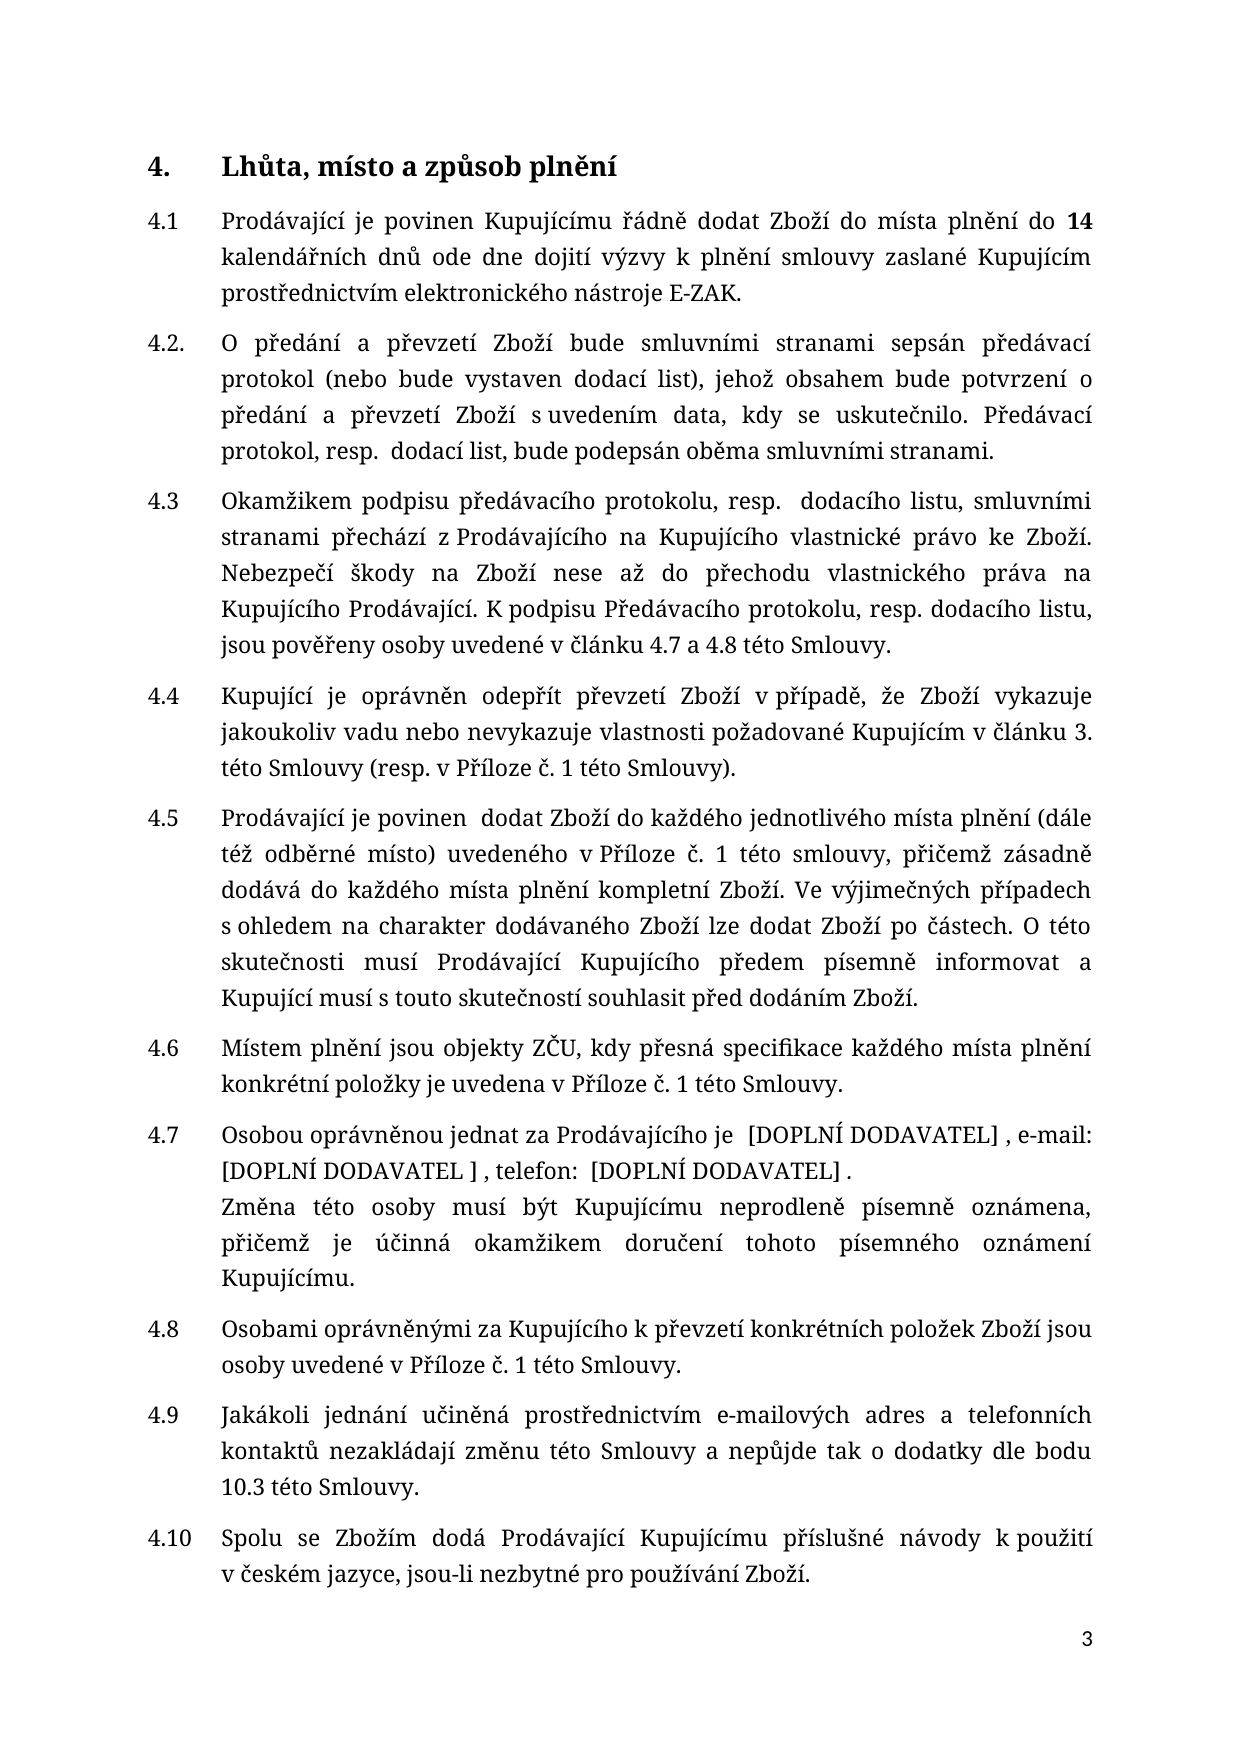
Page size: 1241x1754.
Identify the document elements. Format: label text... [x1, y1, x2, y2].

text 4.2. O předání a převzetí Zboží bude smluvními stranami sepsán předávací protokol (nebo bude vystaven dodací list), jehož obsahem bude potvrzení o předání a převzetí Zboží s uvedením data, kdy se uskutečnilo. Předávací protokol, resp. dodací list, bude podepsán oběma smluvními stranami. [148, 327, 1093, 466]
text 4.1 Prodávající je povinen Kupujícímu řádně dodat Zboží do místa plnění do 14 kalendářních dnů ode dne dojití výzvy k plnění smlouvy zaslané Kupujícím prostřednictvím elektronického nástroje E-ZAK. [148, 204, 1093, 308]
text 4.6 Místem plnění jsou objekty ZČU, kdy přesná specifikace každého místa plnění konkrétní položky je uvedena v Příloze č. 1 této Smlouvy. [148, 1032, 1093, 1099]
text 4.9 Jakákoli jednání učiněná prostřednictvím e-mailových adres a telefonních kontaktů nezakládají změnu této Smlouvy a nepůjde tak o dodatky dle bodu 10.3 této Smlouvy. [148, 1399, 1093, 1502]
text 4.7 Osobou oprávněnou jednat za Prodávajícího je [DOPLNÍ DODAVATEL] , e-mail: [DOPLNÍ DODAVATEL ] , telefon: [DOPLNÍ DODAVATEL] . [148, 1119, 1093, 1186]
text 4.5 Prodávající je povinen dodat Zboží do každého jednotlivého místa plnění (dále též odběrné místo) uvedeného v Příloze č. 1 této smlouvy, přičemž zásadně dodává do každého místa plnění kompletní Zboží. Ve výjimečných případech s ohledem na charakter dodávaného Zboží lze dodat Zboží po částech. O této skutečnosti musí Prodávající Kupujícího předem písemně informovat a Kupující musí s touto skutečností souhlasit před dodáním Zboží. [148, 802, 1093, 1013]
text 4.4 Kupující je oprávněn odepřít převzetí Zboží v případě, že Zboží vykazuje jakoukoliv vadu nebo nevykazuje vlastnosti požadované Kupujícím v článku 3. této Smlouvy (resp. v Příloze č. 1 této Smlouvy). [148, 679, 1093, 783]
text 4.10 Spolu se Zbožím dodá Prodávající Kupujícímu příslušné návody k použití v českém jazyce, jsou-li nezbytné pro používání Zboží. [148, 1522, 1093, 1589]
text 4.8 Osobami oprávněnými za Kupujícího k převzetí konkrétních položek Zboží jsou osoby uvedené v Příloze č. 1 této Smlouvy. [148, 1313, 1093, 1380]
text Změna této osoby musí být Kupujícímu neprodleně písemně oznámena, přičemž je účinná okamžikem doručení tohoto písemného oznámení Kupujícímu. [148, 1191, 1093, 1294]
text 4.3 Okamžikem podpisu předávacího protokolu, resp. dodacího listu, smluvními stranami přechází z Prodávajícího na Kupujícího vlastnické právo ke Zboží. Nebezpečí škody na Zboží nese až do přechodu vlastnického práva na Kupujícího Prodávající. K podpisu Předávacího protokolu, resp. dodacího listu, jsou pověřeny osoby uvedené v článku 4.7 a 4.8 této Smlouvy. [148, 485, 1093, 660]
text 4. Lhůta, místo a způsob plnění [148, 148, 1093, 184]
